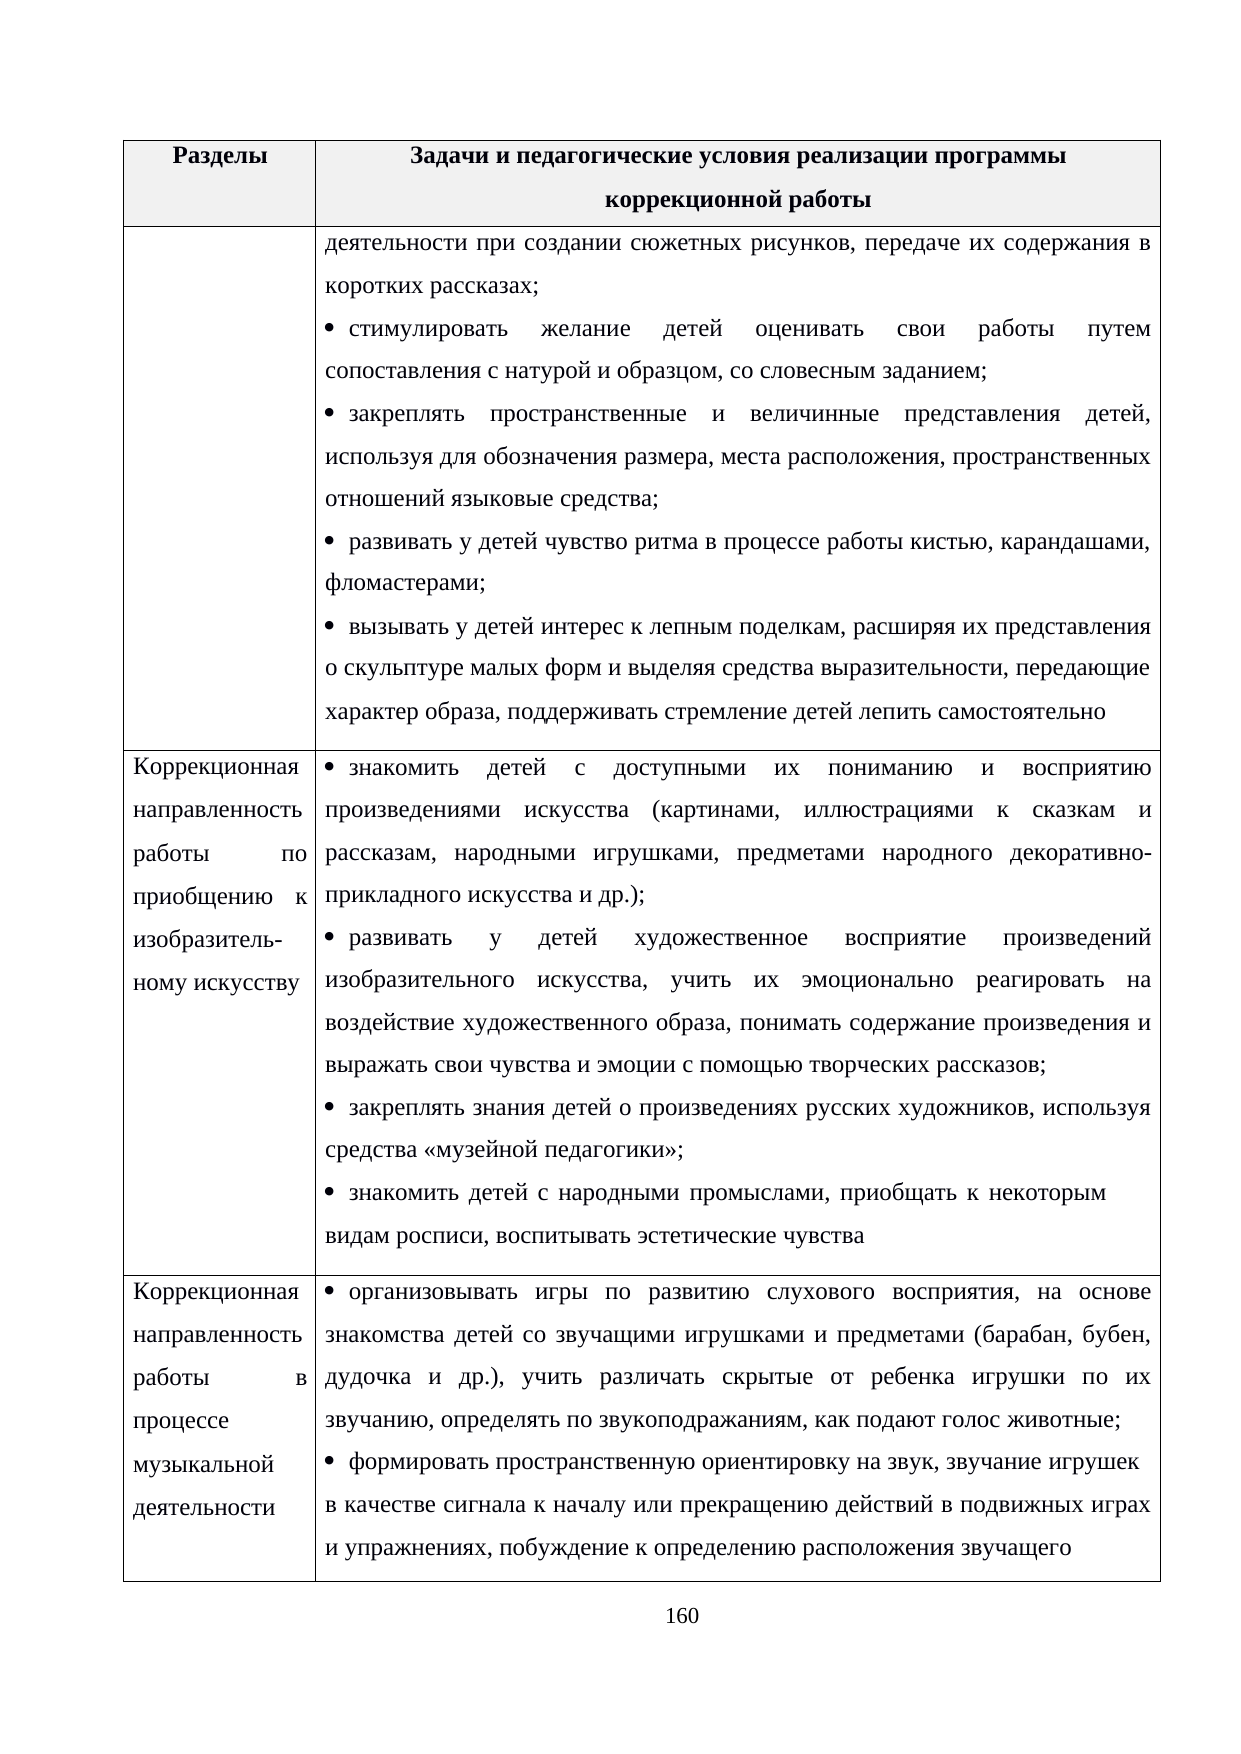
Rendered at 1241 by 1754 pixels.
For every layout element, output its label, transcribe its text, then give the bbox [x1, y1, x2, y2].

table_header Разделы [124, 141, 315, 226]
table_cell Коррекционная направленность работы в процессе музыкальной деятельности [124, 1276, 315, 1581]
table_header Задачи и педагогические условия реализации программы коррекционной работы [316, 141, 1160, 226]
table_cell Коррекционная направленность работы по приобщению к изобразитель- ному искусству [124, 751, 315, 1275]
table_cell [124, 227, 315, 750]
table_cell деятельности при создании сюжетных рисунков, передаче их содержания в коротких рассказах; стимулировать желание детей оценивать свои работы путем сопоставления с натурой и образцом, со словесным заданием; закреплять пространственные и величинные представления детей, используя для обозначения размера, места расположения, пространственных отношений языковые средства; развивать у детей чувство ритма в процессе работы кистью, карандашами, фломастерами; вызывать у детей интерес к лепным поделкам, расширяя их представления о скульптуре малых форм и выделяя средства выразительности, передающие характер образа, поддерживать стремление детей лепить самостоятельно [316, 227, 1160, 750]
table_cell организовывать игры по развитию слухового восприятия, на основе знакомства детей со звучащими игрушками и предметами (барабан, бубен, дудочка и др.), учить различать скрытые от ребенка игрушки по их звучанию, определять по звукоподражаниям, как подают голос животные; формировать пространственную ориентировку на звук, звучание игрушек в качестве сигнала к началу или прекращению действий в подвижных играх и упражнениях, побуждение к определению расположения звучащего [316, 1276, 1160, 1581]
table_cell знакомить детей с доступными их пониманию и восприятию произведениями искусства (картинами, иллюстрациями к сказкам и рассказам, народными игрушками, предметами народного декоративно- прикладного искусства и др.); развивать у детей художественное восприятие произведений изобразительного искусства, учить их эмоционально реагировать на воздействие художественного образа, понимать содержание произведения и выражать свои чувства и эмоции с помощью творческих рассказов; закреплять знания детей о произведениях русских художников, используя средства «музейной педагогики»; знакомить детей с народными промыслами, приобщать к некоторым видам росписи, воспитывать эстетические чувства [316, 751, 1160, 1275]
